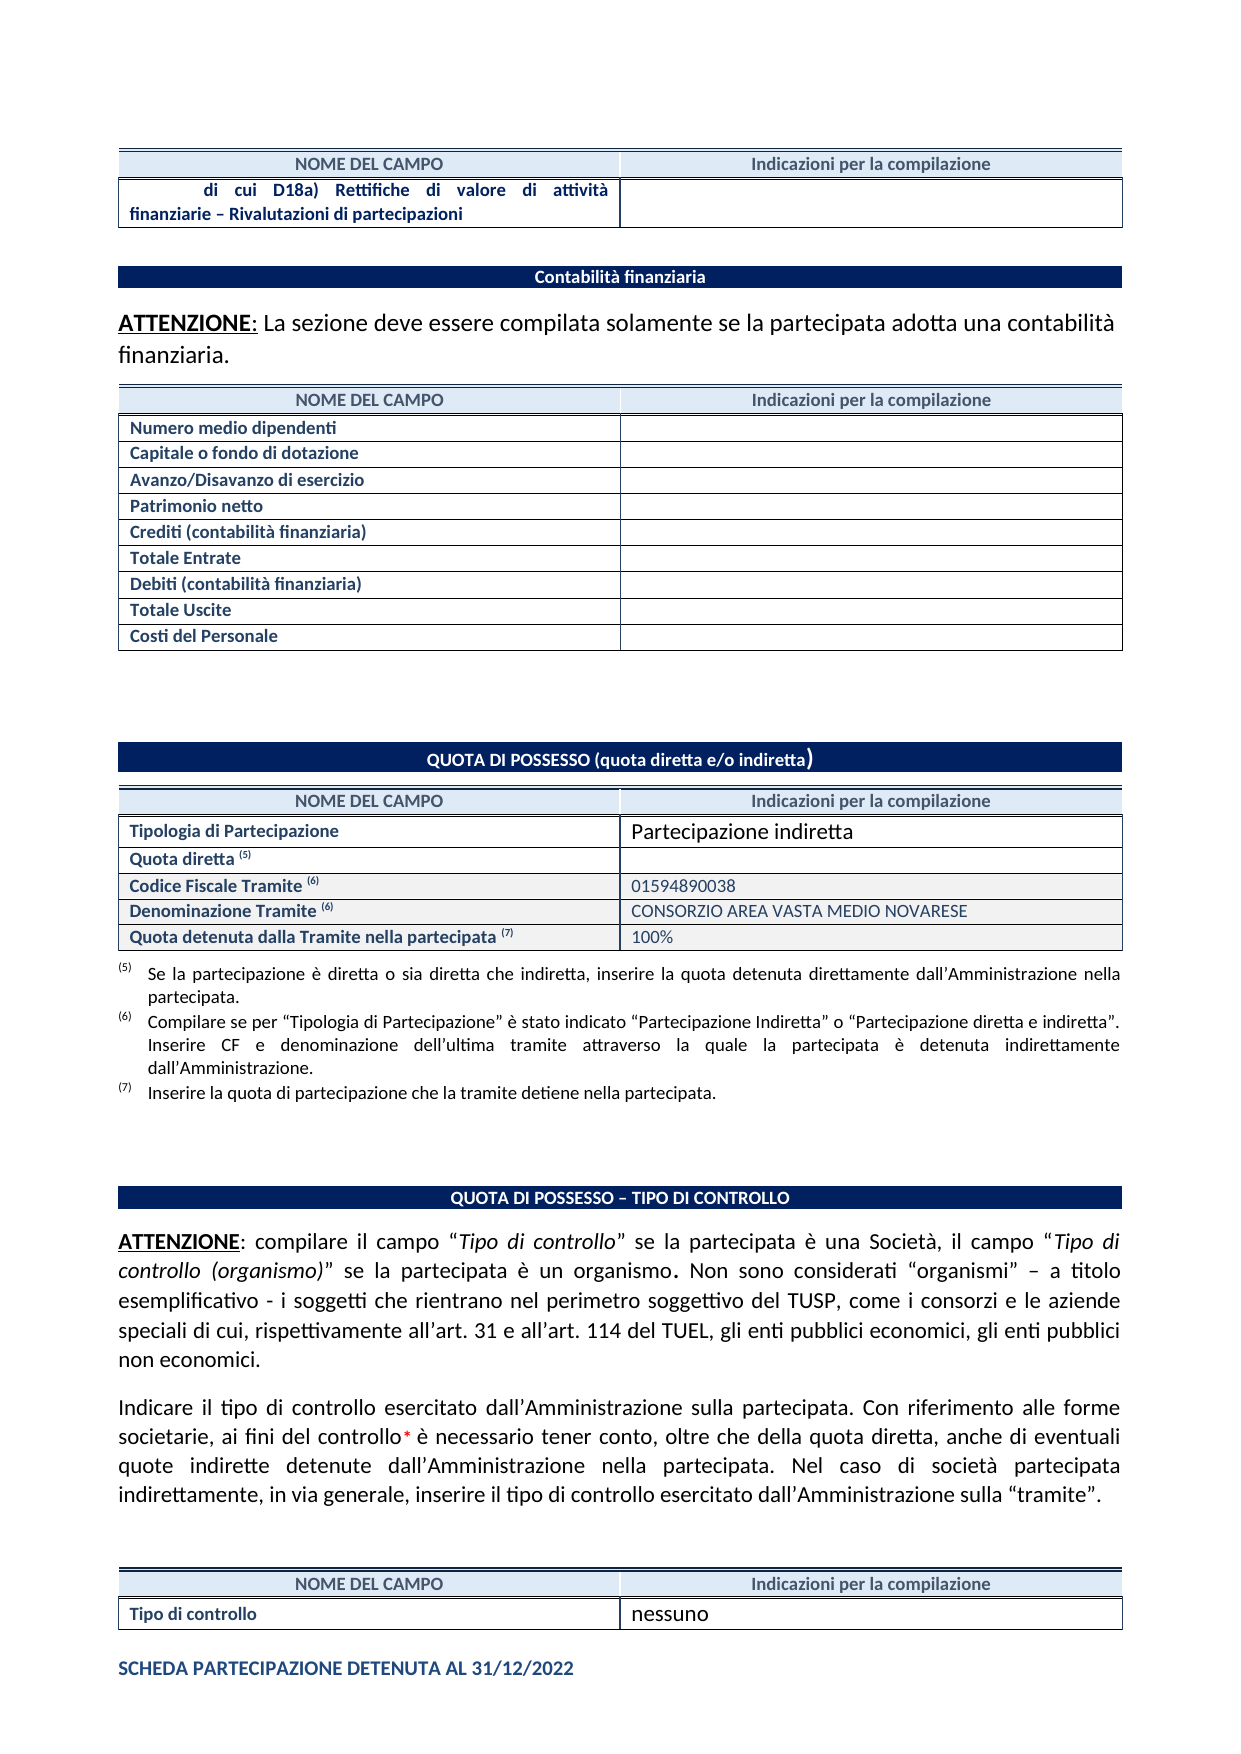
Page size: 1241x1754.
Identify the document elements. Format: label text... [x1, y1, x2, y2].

text QUOTA DI POSSESSO (quota diretta e/o indiretta) [118, 742, 1122, 772]
table_cell [621, 416, 1122, 441]
table_cell Codice Fiscale Tramite (6) [119, 874, 619, 898]
list Se la partecipazione è diretta o sia diretta che indiretta, inserire la quota detenuta direttamente dall’Amministrazione nella partecipata. [118, 960, 1122, 1008]
table_header NOME DEL CAMPO [119, 790, 619, 814]
table_header Indicazioni per la compilazione [621, 1572, 1122, 1596]
table_cell Crediti (contabilità finanziaria) [119, 520, 620, 545]
table_header Indicazioni per la compilazione [621, 790, 1122, 814]
table_cell CONSORZIO AREA VASTA MEDIO NOVARESE [621, 900, 1122, 924]
table_cell Avanzo/Disavanzo di esercizio [119, 468, 620, 493]
table_cell [621, 848, 1122, 872]
list Compilare se per “Tipologia di Partecipazione” è stato indicato “Partecipazione Indiretta” o “Partecipazione diretta e indiretta”. Inserire CF e denominazione dell’ultima tramite attraverso la quale la partecipata è detenuta indirettamente dall’Amministrazione. [118, 1008, 1122, 1079]
table_header Indicazioni per la compilazione [621, 388, 1122, 413]
table_cell Costi del Personale [119, 625, 620, 650]
table_cell 01594890038 [621, 874, 1122, 898]
table_cell [621, 494, 1122, 519]
table_cell Quota diretta (5) [119, 848, 619, 872]
table_header NOME DEL CAMPO [119, 1572, 619, 1596]
table_cell [621, 599, 1122, 623]
table_cell Tipologia di Partecipazione [119, 817, 619, 847]
table_cell [621, 546, 1122, 571]
text Contabilità finanziaria [118, 266, 1122, 288]
table_cell Denominazione Tramite (6) [119, 900, 619, 924]
table_cell [621, 180, 1122, 227]
table_cell Totale Entrate [119, 546, 620, 571]
table_header NOME DEL CAMPO [119, 388, 620, 413]
table_header NOME DEL CAMPO [119, 152, 619, 177]
table_cell Totale Uscite [119, 599, 620, 623]
text QUOTA DI POSSESSO – TIPO DI CONTROLLO [118, 1186, 1122, 1209]
table_cell di cui D18a) Rettifiche di valore di attività finanziarie – Rivalutazioni di partecipazioni [119, 180, 619, 227]
table_cell [621, 442, 1122, 467]
table_header Indicazioni per la compilazione [621, 152, 1122, 177]
table_cell Quota detenuta dalla Tramite nella partecipata (7) [119, 925, 619, 950]
text ATTENZIONE: La sezione deve essere compilata solamente se la partecipata adotta una contabilità finanziaria. [118, 307, 1122, 369]
table_cell Patrimonio netto [119, 494, 620, 519]
list Inserire la quota di partecipazione che la tramite detiene nella partecipata. [118, 1079, 1122, 1105]
text Indicare il tipo di controllo esercitato dall’Amministrazione sulla partecipata. Con riferimento alle forme societarie, ai fini del controllo* è necessario tener conto, oltre che della quota diretta, anche di eventuali quote indirette detenute dall’Amministrazione nella partecipata. Nel caso di società partecipata indirettamente, in via generale, inserire il tipo di controllo esercitato dall’Amministrazione sulla “tramite”. [118, 1392, 1122, 1509]
table_cell Tipo di controllo [119, 1599, 619, 1629]
text ATTENZIONE: compilare il campo “Tipo di controllo” se la partecipata è una Società, il campo “Tipo di controllo (organismo)” se la partecipata è un organismo. Non sono considerati “organismi” – a titolo esemplificativo - i soggetti che rientrano nel perimetro soggettivo del TUSP, come i consorzi e le aziende speciali di cui, rispettivamente all’art. 31 e all’art. 114 del TUEL, gli enti pubblici economici, gli enti pubblici non economici. [118, 1227, 1122, 1374]
table_cell Numero medio dipendenti [119, 416, 620, 441]
table_cell [621, 520, 1122, 545]
table_cell [621, 625, 1122, 650]
table_cell Capitale o fondo di dotazione [119, 442, 620, 467]
table_cell [621, 572, 1122, 597]
table_cell Debiti (contabilità finanziaria) [119, 572, 620, 597]
table_cell 100% [621, 925, 1122, 950]
table_cell [621, 468, 1122, 493]
